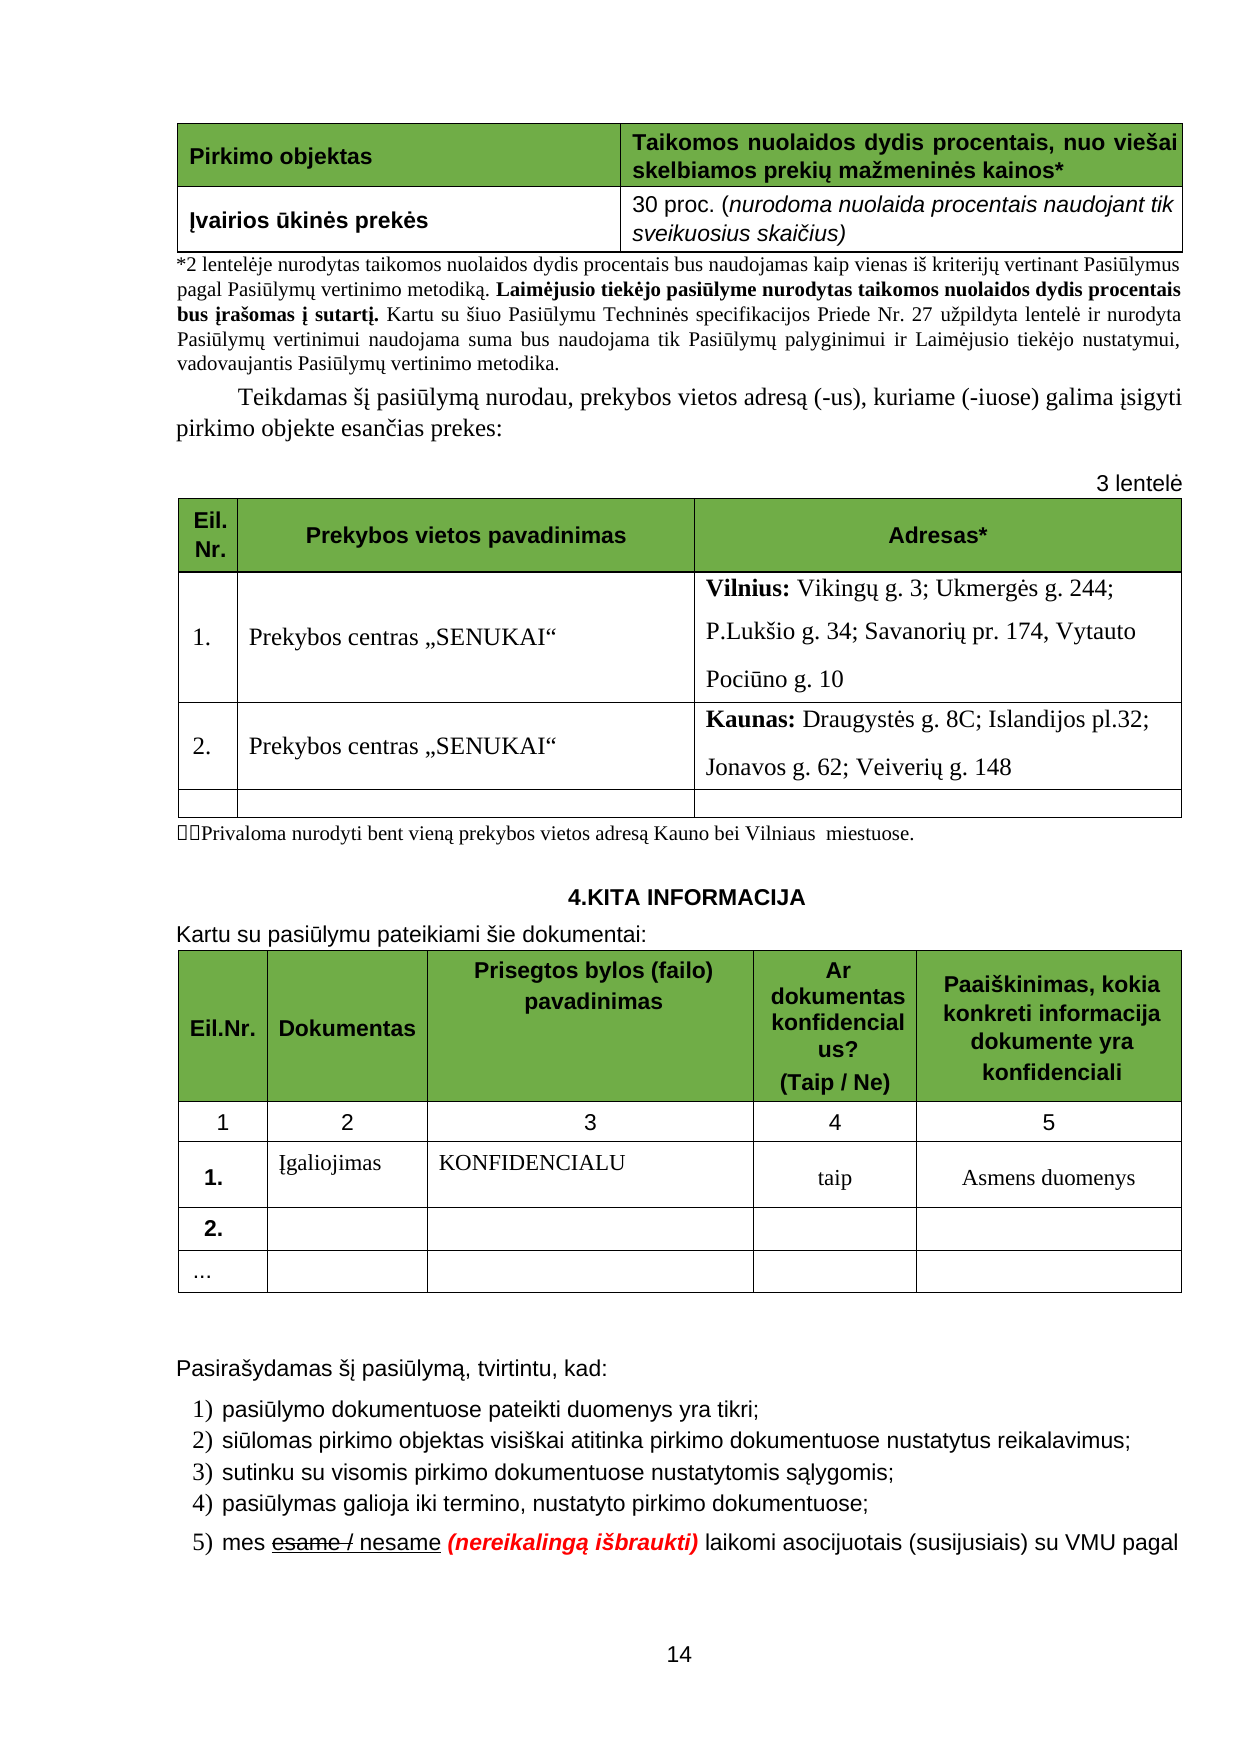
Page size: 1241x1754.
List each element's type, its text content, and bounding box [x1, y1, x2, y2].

table_cell 4 [754, 1102, 916, 1141]
table_header Adresas* [695, 499, 1181, 571]
list pasiūlymas galioja iki termino, nustatyto pirkimo dokumentuose; [192, 1488, 1181, 1516]
table_cell 1 [179, 1102, 267, 1141]
table_cell [695, 790, 1181, 817]
table_cell 2 [268, 1102, 427, 1141]
table_cell 30 proc. (nurodoma nuolaida procentais naudojant tik sveikuosius skaičius) [621, 187, 1182, 251]
table_header Ar dokumentas konfidencial us? (Taip / Ne) [754, 951, 916, 1101]
table_header Prisegtos bylos (failo) pavadinimas [428, 951, 753, 1101]
list siūlomas pirkimo objektas visiškai atitinka pirkimo dokumentuose nustatytus reikalavimus; [192, 1426, 1181, 1454]
list sutinku su visomis pirkimo dokumentuose nustatytomis sąlygomis; [192, 1457, 1181, 1485]
table_cell Įvairios ūkinės prekės [178, 187, 620, 251]
table_header Prekybos vietos pavadinimas [238, 499, 694, 571]
table_cell Įgaliojimas [268, 1142, 427, 1207]
table_header Paaiškinimas, kokia konkreti informacija dokumente yra konfidenciali [917, 951, 1181, 1101]
list lentelė [177, 470, 1182, 496]
text Privaloma nurodyti bent vieną prekybos vietos adresą Kauno bei Vilniaus miestuose. [176, 818, 1181, 847]
table_cell [754, 1251, 916, 1292]
table_cell 1. [179, 573, 237, 702]
table_cell [754, 1208, 916, 1249]
text Teikdamas šį pasiūlymą nurodau, prekybos vietos adresą (-us), kuriame (-iuose) galima įsigyti [177, 382, 1182, 411]
table_cell [917, 1251, 1181, 1292]
table_header Taikomos nuolaidos dydis procentais, nuo viešai skelbiamos prekių mažmeninės kainos* [621, 124, 1182, 186]
table_cell Vilnius: Vikingų g. 3; Ukmergės g. 244; P.Lukšio g. 34; Savanorių pr. 174, Vytauto Pociūno g. 10 [695, 573, 1181, 702]
table_cell KONFIDENCIALU [428, 1142, 753, 1207]
table_cell 2. [179, 1208, 267, 1249]
table_header Eil.Nr. [179, 951, 267, 1101]
table_cell 1. [179, 1142, 267, 1207]
table_cell 5 [917, 1102, 1181, 1141]
subtitle 4.KITA INFORMACIJA [177, 884, 1181, 911]
table_cell [428, 1208, 753, 1249]
table_cell Kaunas: Draugystės g. 8C; Islandijos pl.32; Jonavos g. 62; Veiverių g. 148 [695, 703, 1181, 789]
table_cell [268, 1208, 427, 1249]
text Kartu su pasiūlymu pateikiami šie dokumentai: [176, 921, 1181, 947]
table_cell [268, 1251, 427, 1292]
text *2 lentelėje nurodytas taikomos nuolaidos dydis procentais bus naudojamas kaip vienas iš kriterijų vertinant Pasiūlymus pagal Pasiūlymų vertinimo metodiką. Laimėjusio tiekėjo pasiūlyme nurodytas taikomos nuolaidos dydis procentais bus įrašomas į sutartį. Kartu su šiuo Pasiūlymu Techninės specifikacijos Priede Nr. 27 užpildyta lentelė ir nurodyta Pasiūlymų vertinimui naudojama suma bus naudojama tik Pasiūlymų palyginimui ir Laimėjusio tiekėjo nustatymui, vadovaujantis Pasiūlymų vertinimo metodika. [176, 252, 1181, 375]
table_cell 2. [179, 703, 237, 789]
list mes esame / nesame (nereikalingą išbraukti) laikomi asocijuotais (susijusiais) su VMU pagal [192, 1527, 1181, 1556]
table_cell Prekybos centras „SENUKAI“ [238, 573, 694, 702]
table_header Pirkimo objektas [178, 124, 620, 186]
table_cell Asmens duomenys [917, 1142, 1181, 1207]
table_header Dokumentas [268, 951, 427, 1101]
table_header Eil. Nr. [179, 499, 237, 571]
table_cell [238, 790, 694, 817]
text pirkimo objekte esančias prekes: [176, 413, 1181, 442]
text Pasirašydamas šį pasiūlymą, tvirtintu, kad: [176, 1355, 1181, 1381]
list pasiūlymo dokumentuose pateikti duomenys yra tikri; [192, 1394, 1181, 1423]
table_cell Prekybos centras „SENUKAI“ [238, 703, 694, 789]
table_cell ... [179, 1251, 267, 1292]
table_cell taip [754, 1142, 916, 1207]
table_cell [917, 1208, 1181, 1249]
table_cell [428, 1251, 753, 1292]
table_cell [179, 790, 237, 817]
table_cell 3 [428, 1102, 753, 1141]
